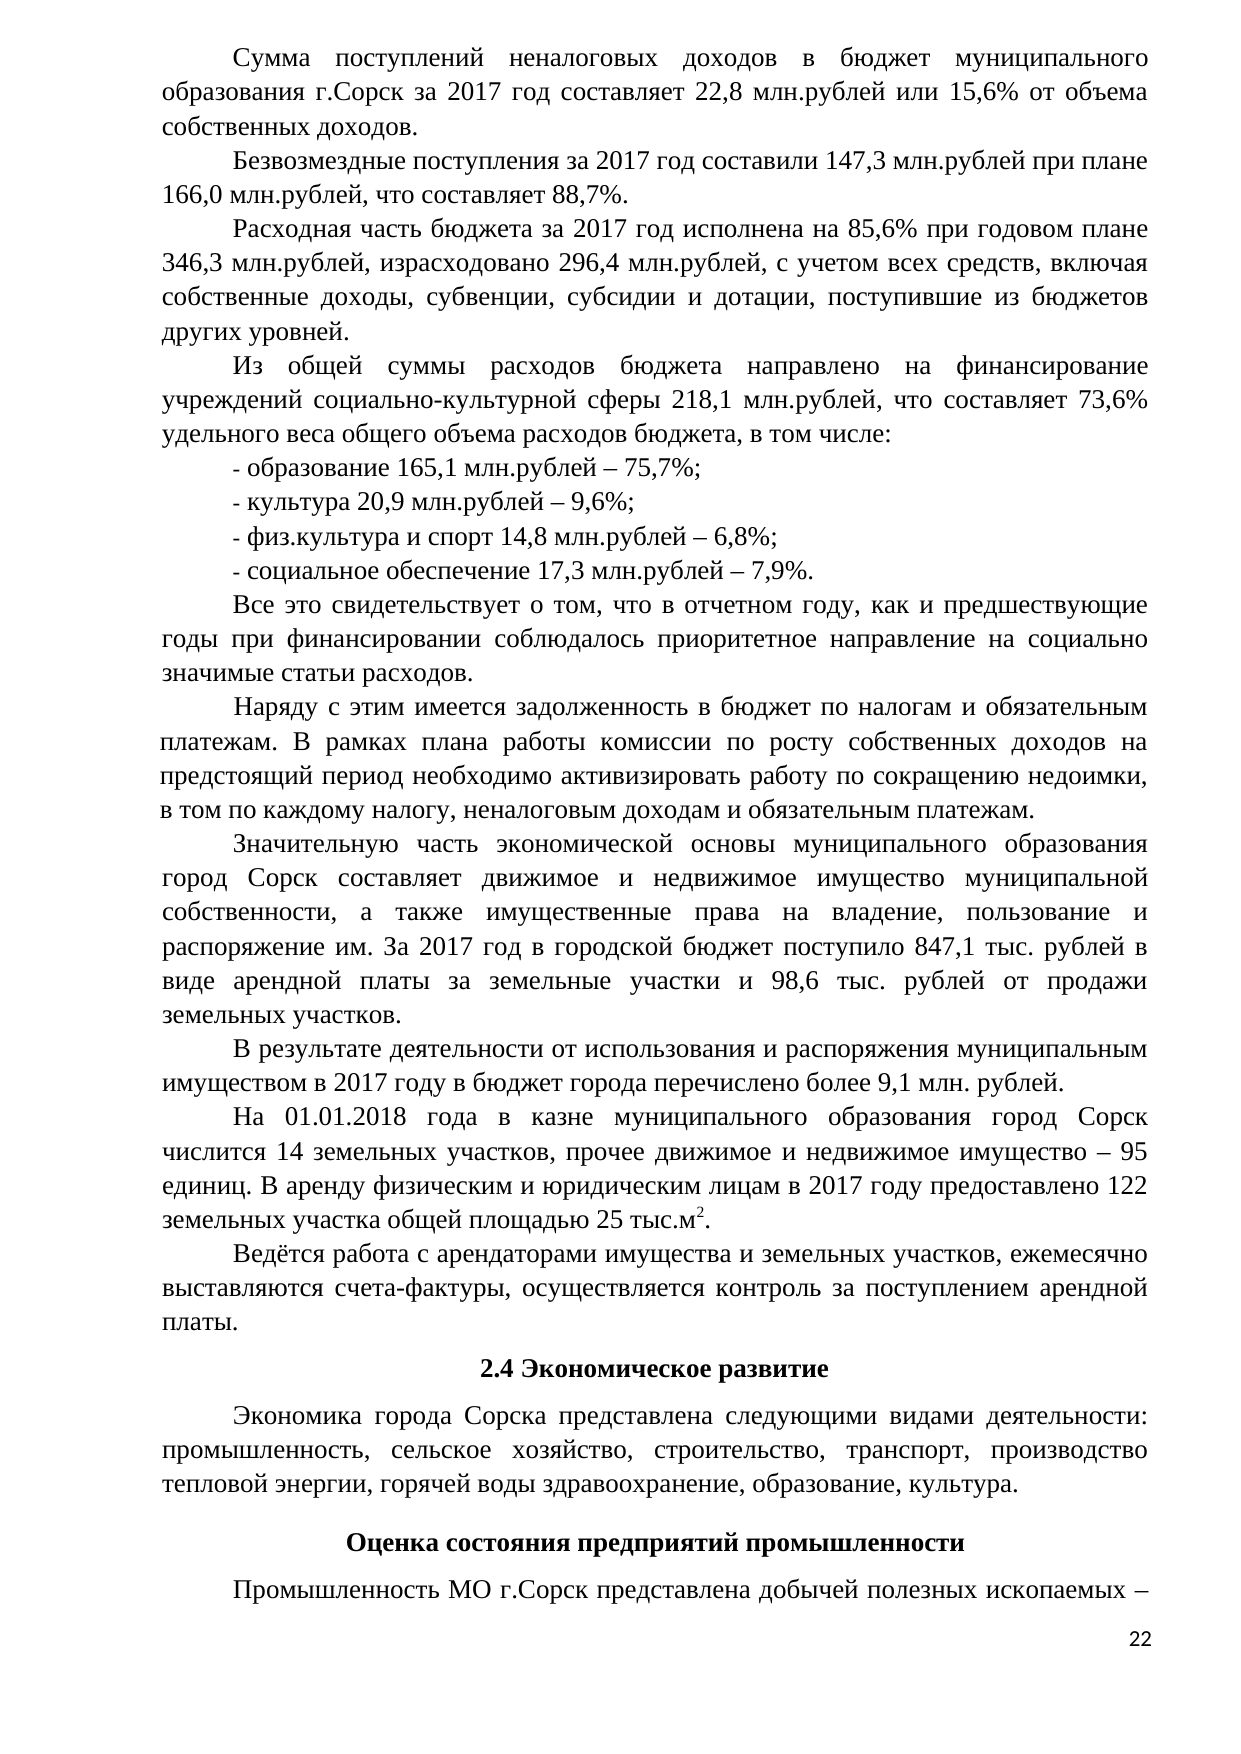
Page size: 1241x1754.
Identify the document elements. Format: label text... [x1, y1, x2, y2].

text Безвозмездные поступления за 2017 год составили 147,3 млн.рублей при плане 166,0 млн.рублей, что составляет 88,7%. [162, 144, 1149, 209]
list физ.культура и спорт 14,8 млн.рублей – 6,8%; [162, 520, 1152, 551]
text Оценка состояния предприятий промышленности [159, 1526, 1152, 1557]
text На 01.01.2018 года в казне муниципального образования город Сорск числится 14 земельных участков, прочее движимое и недвижимое имущество – 95 единиц. В аренду физическим и юридическим лицам в 2017 году предоставлено 122 земельных участка общей площадью 25 тыс.м2. [162, 1101, 1149, 1234]
text Экономика города Сорска представлена следующими видами деятельности: промышленность, сельское хозяйство, строительство, транспорт, производство тепловой энергии, горячей воды здравоохранение, образование, культура. [162, 1399, 1149, 1498]
text Ведётся работа с арендаторами имущества и земельных участков, ежемесячно выставляются счета-фактуры, осуществляется контроль за поступлением арендной платы. [162, 1237, 1149, 1337]
list культура 20,9 млн.рублей – 9,6%; [162, 486, 1152, 517]
text Из общей суммы расходов бюджета направлено на финансирование учреждений социально-культурной сферы 218,1 млн.рублей, что составляет 73,6% удельного веса общего объема расходов бюджета, в том числе: [162, 349, 1149, 448]
text Все это свидетельствует о том, что в отчетном году, как и предшествующие годы при финансировании соблюдалось приоритетное направление на социально значимые статьи расходов. [162, 588, 1149, 687]
list социальное обеспечение 17,3 млн.рублей – 7,9%. [162, 554, 1152, 585]
text Значительную часть экономической основы муниципального образования город Сорск составляет движимое и недвижимое имущество муниципальной собственности, а также имущественные права на владение, пользование и распоряжение им. За 2017 год в городской бюджет поступило 847,1 тыс. рублей в виде арендной платы за земельные участки и 98,6 тыс. рублей от продажи земельных участков. [162, 827, 1149, 1029]
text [162, 1573, 1149, 1604]
list образование 165,1 млн.рублей – 75,7%; [162, 451, 1152, 482]
text Расходная часть бюджета за 2017 год исполнена на 85,6% при годовом плане 346,3 млн.рублей, израсходовано 296,4 млн.рублей, с учетом всех средств, включая собственные доходы, субвенции, субсидии и дотации, поступившие из бюджетов других уровней. [162, 212, 1149, 346]
text Сумма поступлений неналоговых доходов в бюджет муниципального образования г.Сорск за 2017 год составляет 22,8 млн.рублей или 15,6% от объема собственных доходов. [162, 41, 1149, 141]
text В результате деятельности от использования и распоряжения муниципальным имуществом в 2017 году в бюджет города перечислено более 9,1 млн. рублей. [162, 1032, 1149, 1097]
text 2.4 Экономическое развитие [159, 1352, 1149, 1383]
text Наряду с этим имеется задолженность в бюджет по налогам и обязательным платежам. В рамках плана работы комиссии по росту собственных доходов на предстоящий период необходимо активизировать работу по сокращению недоимки, в том по каждому налогу, неналоговым доходам и обязательным платежам. [159, 691, 1149, 824]
